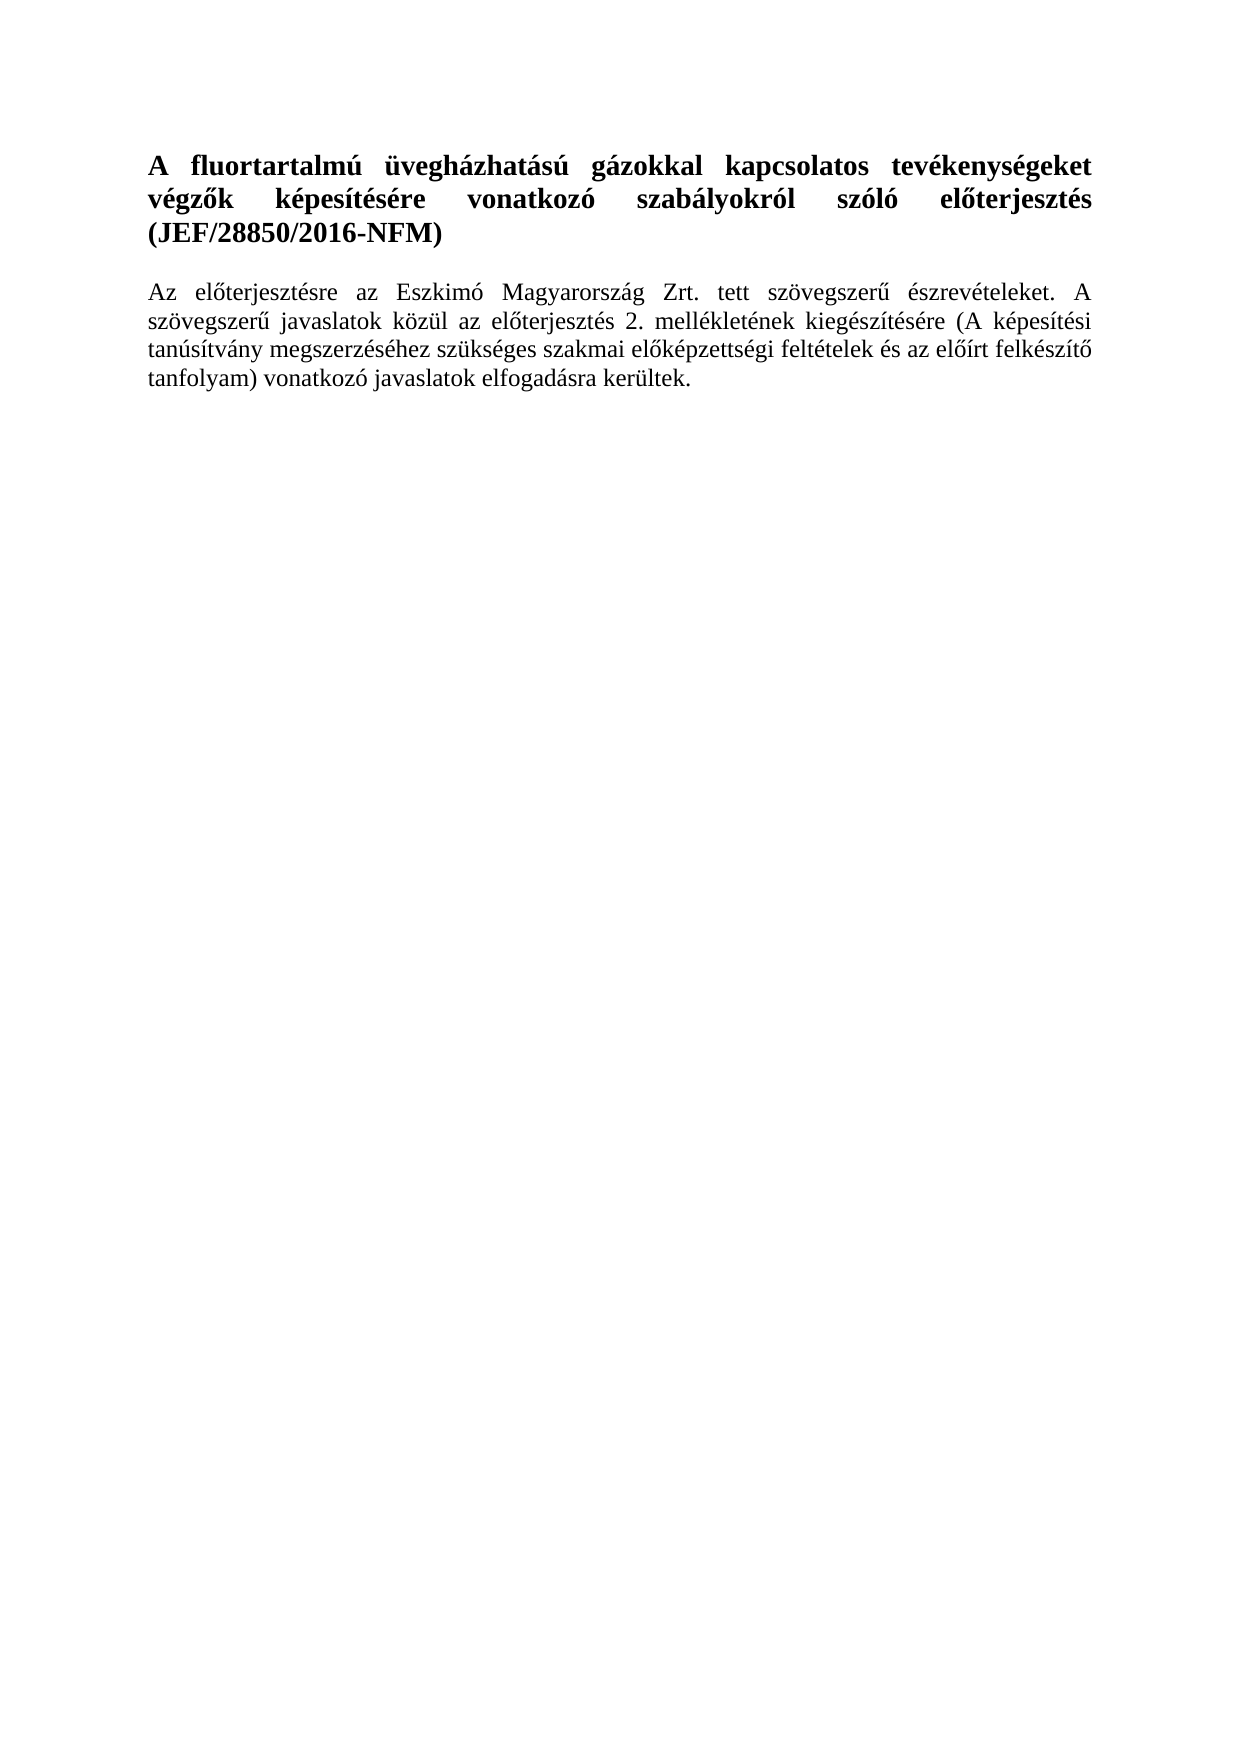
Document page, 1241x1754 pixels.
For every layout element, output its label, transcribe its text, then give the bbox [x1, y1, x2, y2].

text A fluortartalmú üvegházhatású gázokkal kapcsolatos tevékenységeket végzők képesítésére vonatkozó szabályokról szóló előterjesztés (JEF/28850/2016-NFM) [148, 148, 1093, 248]
text Az előterjesztésre az Eszkimó Magyarország Zrt. tett szövegszerű észrevételeket. A szövegszerű javaslatok közül az előterjesztés 2. mellékletének kiegészítésére (A képesítési tanúsítvány megszerzéséhez szükséges szakmai előképzettségi feltételek és az előírt felkészítő tanfolyam) vonatkozó javaslatok elfogadásra kerültek. [148, 277, 1093, 392]
